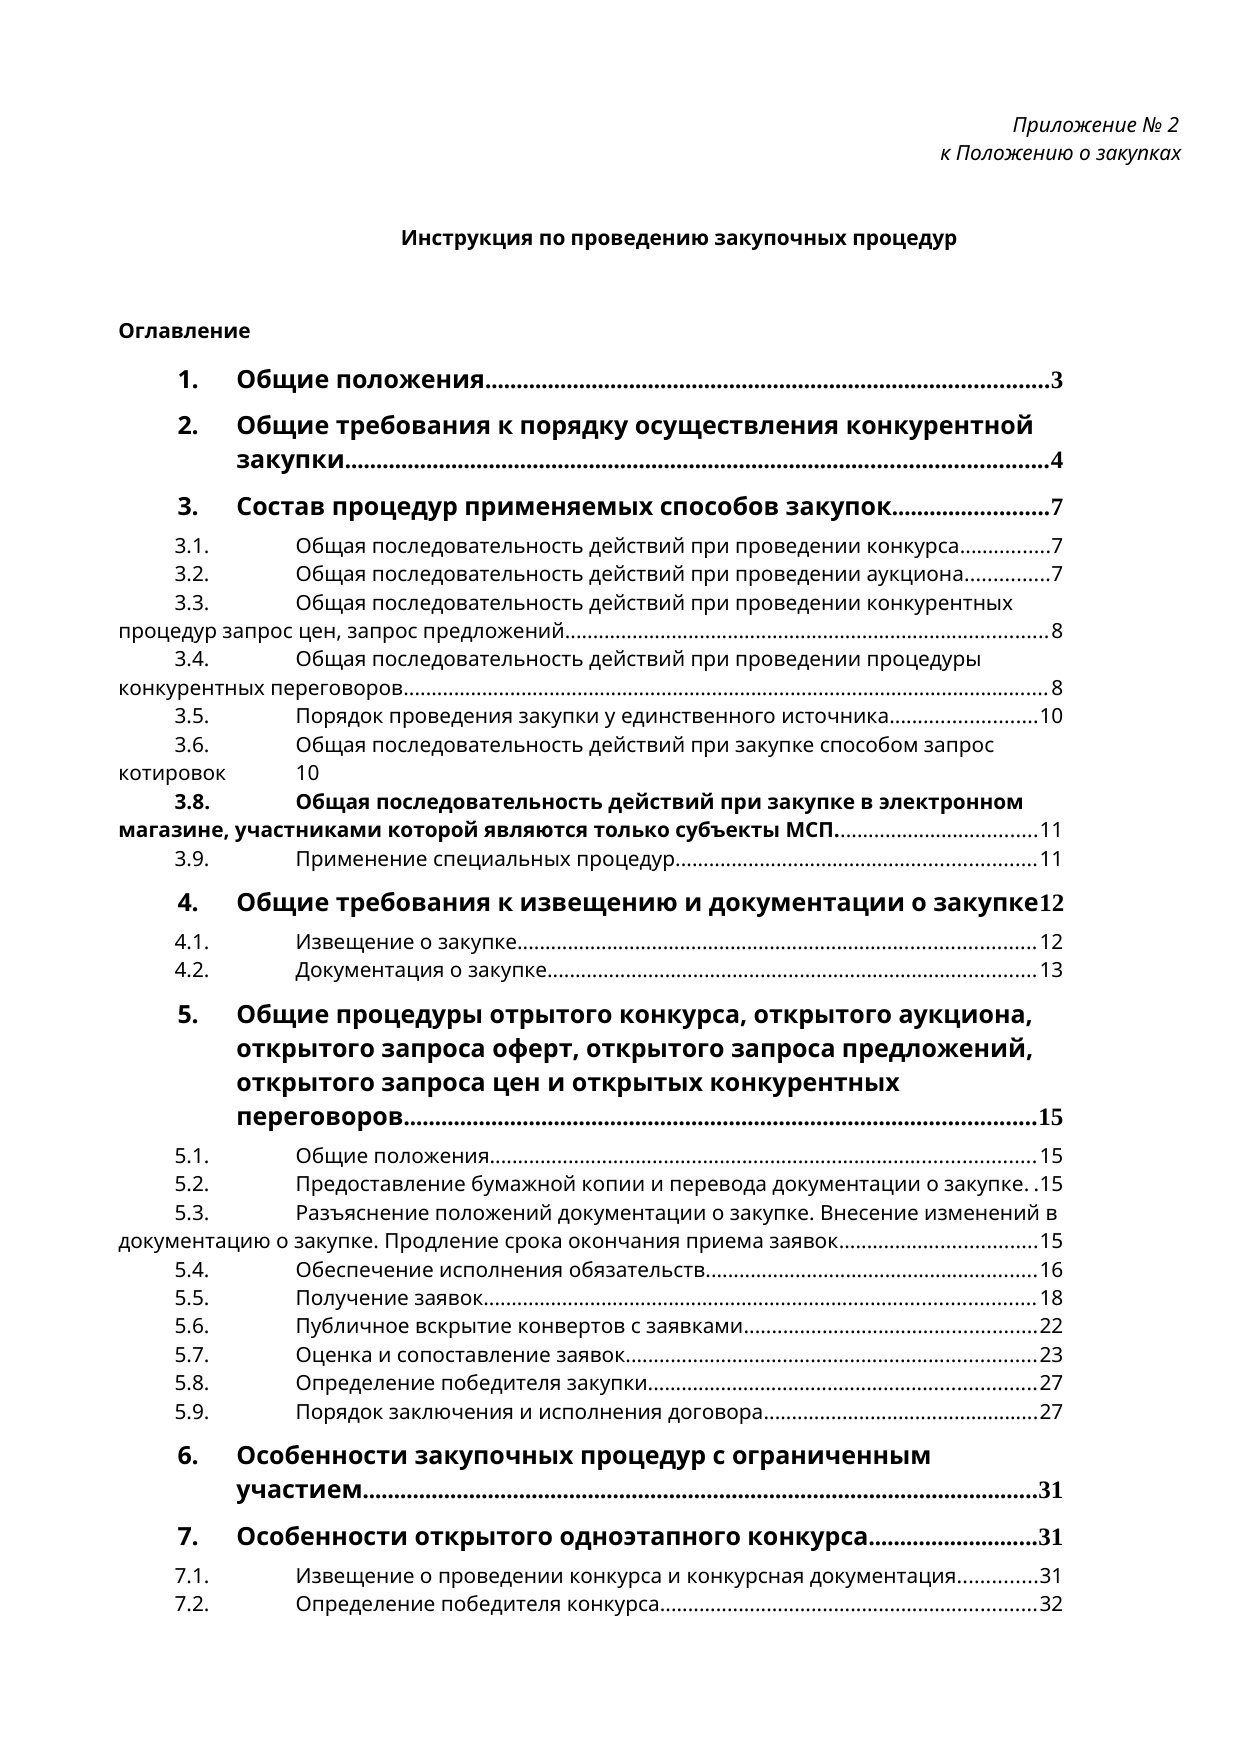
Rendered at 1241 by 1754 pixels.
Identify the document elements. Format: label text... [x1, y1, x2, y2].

subtitle Оглавление [118, 316, 1181, 344]
text 5.1. Общие положения 15 [118, 1141, 1063, 1169]
text 7. Особенности открытого одноэтапного конкурса 31 [177, 1518, 1063, 1552]
text 6. Особенности закупочных процедур с ограниченным участием 31 [177, 1438, 1063, 1506]
text 5. Общие процедуры отрытого конкурса, открытого аукциона, открытого запроса оферт, открытого запроса предложений, открытого запроса цен и открытых конкурентных переговоров 15 [177, 996, 1063, 1133]
text 4. Общие требования к извещению и документации о закупке 12 [177, 884, 1063, 919]
text 3.4. Общая последовательность действий при проведении процедуры конкурентных переговоров 8 [118, 644, 1063, 701]
text 5.3. Разъяснение положений документации о закупке. Внесение изменений в документацию о закупке. Продление срока окончания приема заявок 15 [118, 1198, 1063, 1255]
text 5.7. Оценка и сопоставление заявок 23 [118, 1340, 1063, 1368]
text 7.2. Определение победителя конкурса 32 [118, 1589, 1063, 1618]
text 3.3. Общая последовательность действий при проведении конкурентных процедур запрос цен, запрос предложений 8 [118, 588, 1063, 644]
text 5.4. Обеспечение исполнения обязательств 16 [118, 1255, 1063, 1283]
text Инструкция по проведению закупочных процедур [118, 223, 1181, 252]
text 3.9. Применение специальных процедур 11 [118, 844, 1063, 872]
text 5.9. Порядок заключения и исполнения договора 27 [118, 1397, 1063, 1425]
text Приложение № 2 [118, 110, 1181, 138]
text 3.8. Общая последовательность действий при закупке в электронном магазине, участниками которой являются только субъекты МСП. 11 [118, 787, 1063, 844]
text 3. Состав процедур применяемых способов закупок 7 [177, 488, 1063, 522]
text 7.1. Извещение о проведении конкурса и конкурсная документация 31 [118, 1561, 1063, 1589]
text 3.1. Общая последовательность действий при проведении конкурса 7 [118, 531, 1063, 559]
text 3.6. Общая последовательность действий при закупке способом запрос котировок 10 [118, 730, 1063, 787]
text к Положению о закупках [118, 138, 1181, 167]
text 4.2. Документация о закупке 13 [118, 955, 1063, 984]
text 3.5. Порядок проведения закупки у единственного источника 10 [118, 701, 1063, 730]
text 5.5. Получение заявок 18 [118, 1283, 1063, 1312]
text 5.2. Предоставление бумажной копии и перевода документации о закупке 15 [118, 1169, 1063, 1198]
text 3.2. Общая последовательность действий при проведении аукциона 7 [118, 559, 1063, 588]
text 5.6. Публичное вскрытие конвертов с заявками 22 [118, 1312, 1063, 1340]
text 5.8. Определение победителя закупки 27 [118, 1368, 1063, 1397]
text 2. Общие требования к порядку осуществления конкурентной закупки 4 [177, 408, 1063, 476]
text 1. Общие положения 3 [177, 361, 1063, 395]
text 4.1. Извещение о закупке 12 [118, 927, 1063, 955]
